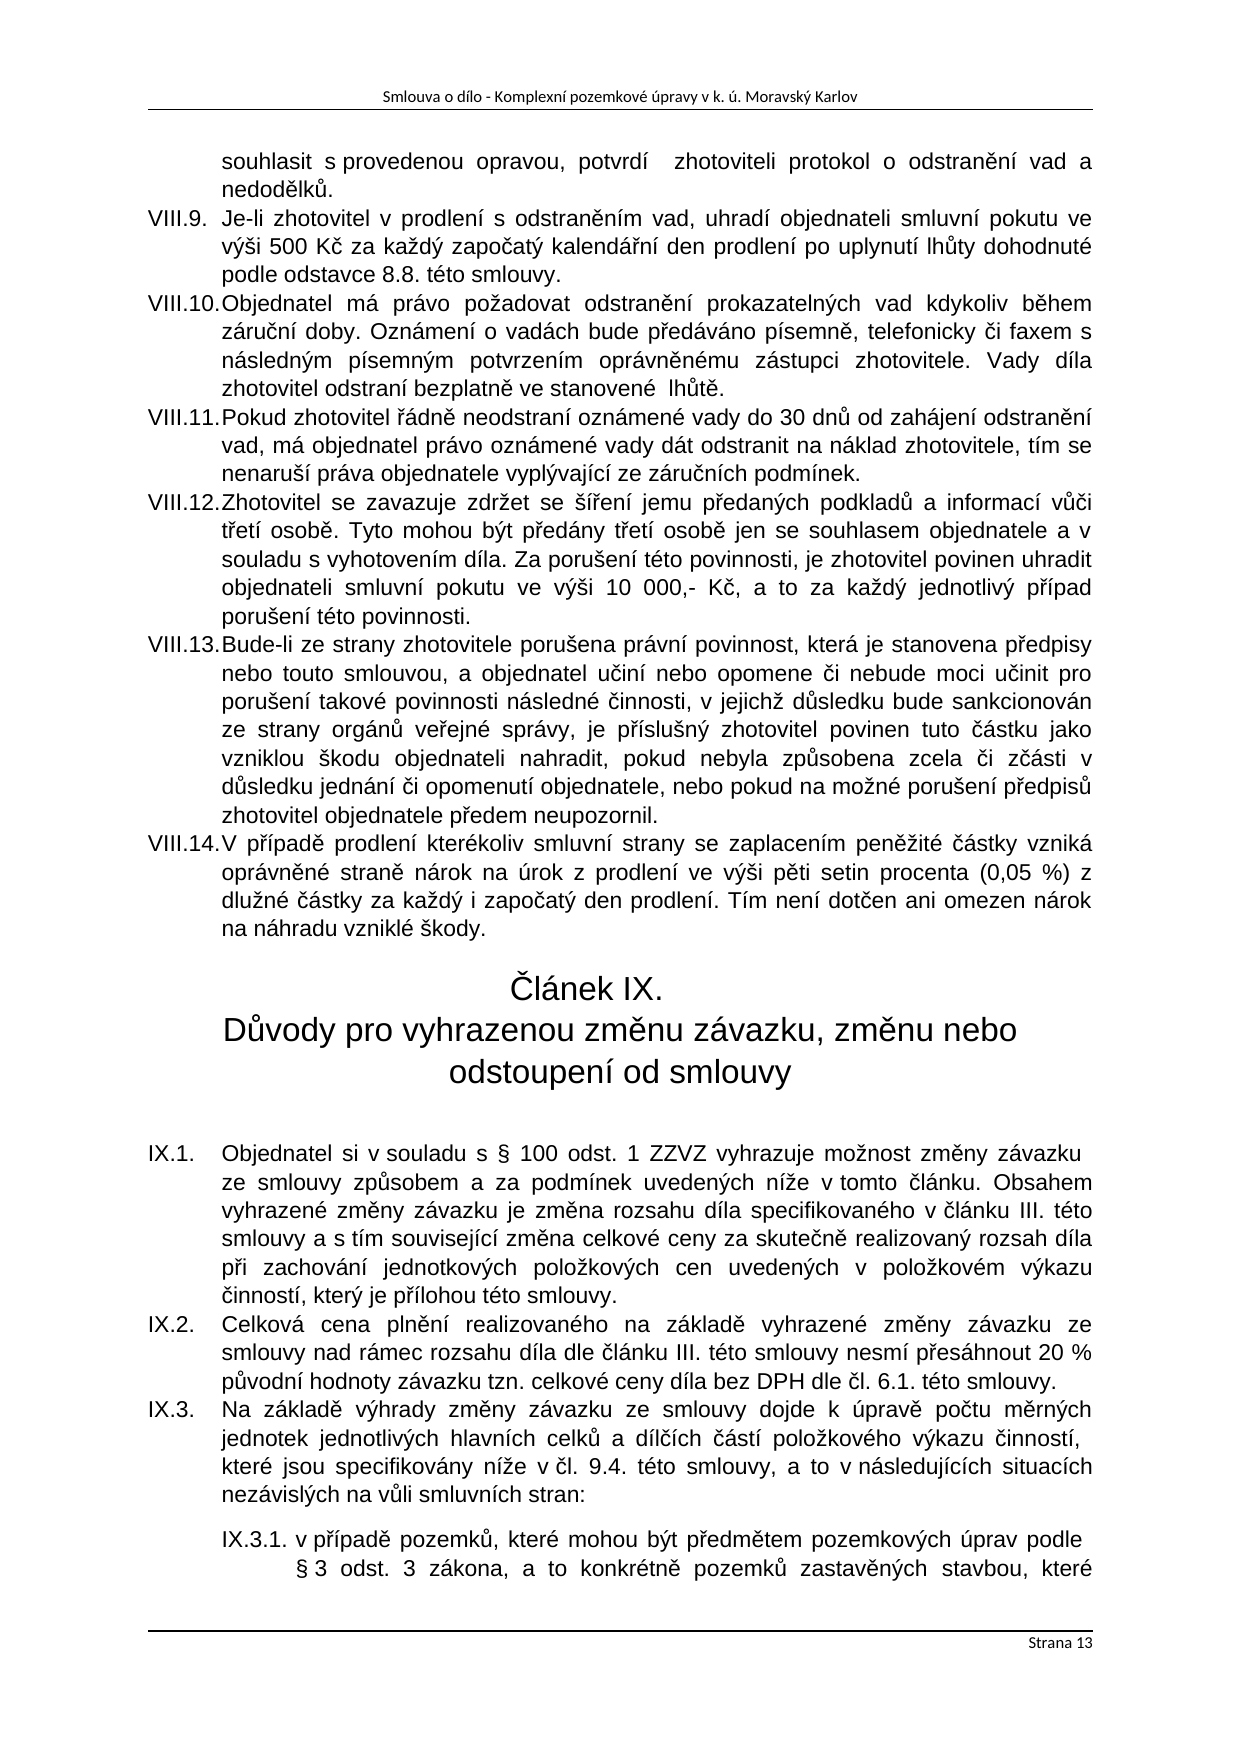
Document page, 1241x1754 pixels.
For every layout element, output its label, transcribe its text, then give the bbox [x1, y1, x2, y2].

list V případě prodlení kterékoliv smluvní strany se zaplacením peněžité částky vzniká oprávněné straně nárok na úrok z prodlení ve výši pěti setin procenta (0,05 %) z dlužné částky za každý i započatý den prodlení. Tím není dotčen ani omezen nárok na náhradu vzniklé škody. [148, 830, 1093, 942]
list Celková cena plnění realizovaného na základě vyhrazené změny závazku ze smlouvy nad rámec rozsahu díla dle článku III. této smlouvy nesmí přesáhnout 20 % původní hodnoty závazku tzn. celkové ceny díla bez DPH dle čl. 6.1. této smlouvy. [148, 1311, 1093, 1394]
list Na základě výhrady změny závazku ze smlouvy dojde k úpravě počtu měrných jednotek jednotlivých hlavních celků a dílčích částí položkového výkazu činností, které jsou specifikovány níže v čl. 9.4. této smlouvy, a to v následujících situacích nezávislých na vůli smluvních stran: [148, 1396, 1093, 1508]
list Objednatel si v souladu s § 100 odst. 1 ZZVZ vyhrazuje možnost změny závazku ze smlouvy způsobem a za podmínek uvedených níže v tomto článku. Obsahem vyhrazené změny závazku je změna rozsahu díla specifikovaného v článku III. této smlouvy a s tím související změna celkové ceny za skutečně realizovaný rozsah díla při zachování jednotkových položkových cen uvedených v položkovém výkazu činností, který je přílohou této smlouvy. [148, 1140, 1093, 1309]
list Zhotovitel se zavazuje zdržet se šíření jemu předaných podkladů a informací vůči třetí osobě. Tyto mohou být předány třetí osobě jen se souhlasem objednatele a v souladu s vyhotovením díla. Za porušení této povinnosti, je zhotovitel povinen uhradit objednateli smluvní pokutu ve výši 10 000,- Kč, a to za každý jednotlivý případ porušení této povinnosti. [148, 489, 1093, 629]
list Je-li zhotovitel v prodlení s odstraněním vad, uhradí objednateli smluvní pokutu ve výši 500 Kč za každý započatý kalendářní den prodlení po uplynutí lhůty dohodnuté podle odstavce 8.8. této smlouvy. [148, 204, 1093, 288]
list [148, 148, 1093, 202]
subtitle Důvody pro vyhrazenou změnu závazku, změnu nebo odstoupení od smlouvy [148, 969, 1093, 1090]
list Bude-li ze strany zhotovitele porušena právní povinnost, která je stanovena předpisy nebo touto smlouvou, a objednatel učiní nebo opomene či nebude moci učinit pro porušení takové povinnosti následné činnosti, v jejichž důsledku bude sankcionován ze strany orgánů veřejné správy, je příslušný zhotovitel povinen tuto částku jako vzniklou škodu objednateli nahradit, pokud nebyla způsobena zcela či zčásti v důsledku jednání či opomenutí objednatele, nebo pokud na možné porušení předpisů zhotovitel objednatele předem neupozornil. [148, 631, 1093, 828]
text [221, 1526, 1093, 1581]
list Objednatel má právo požadovat odstranění prokazatelných vad kdykoliv během záruční doby. Oznámení o vadách bude předáváno písemně, telefonicky či faxem s následným písemným potvrzením oprávněnému zástupci zhotovitele. Vady díla zhotovitel odstraní bezplatně ve stanovené lhůtě. [148, 290, 1093, 401]
list Pokud zhotovitel řádně neodstraní oznámené vady do 30 dnů od zahájení odstranění vad, má objednatel právo oznámené vady dát odstranit na náklad zhotovitele, tím se nenaruší práva objednatele vyplývající ze záručních podmínek. [148, 403, 1093, 487]
